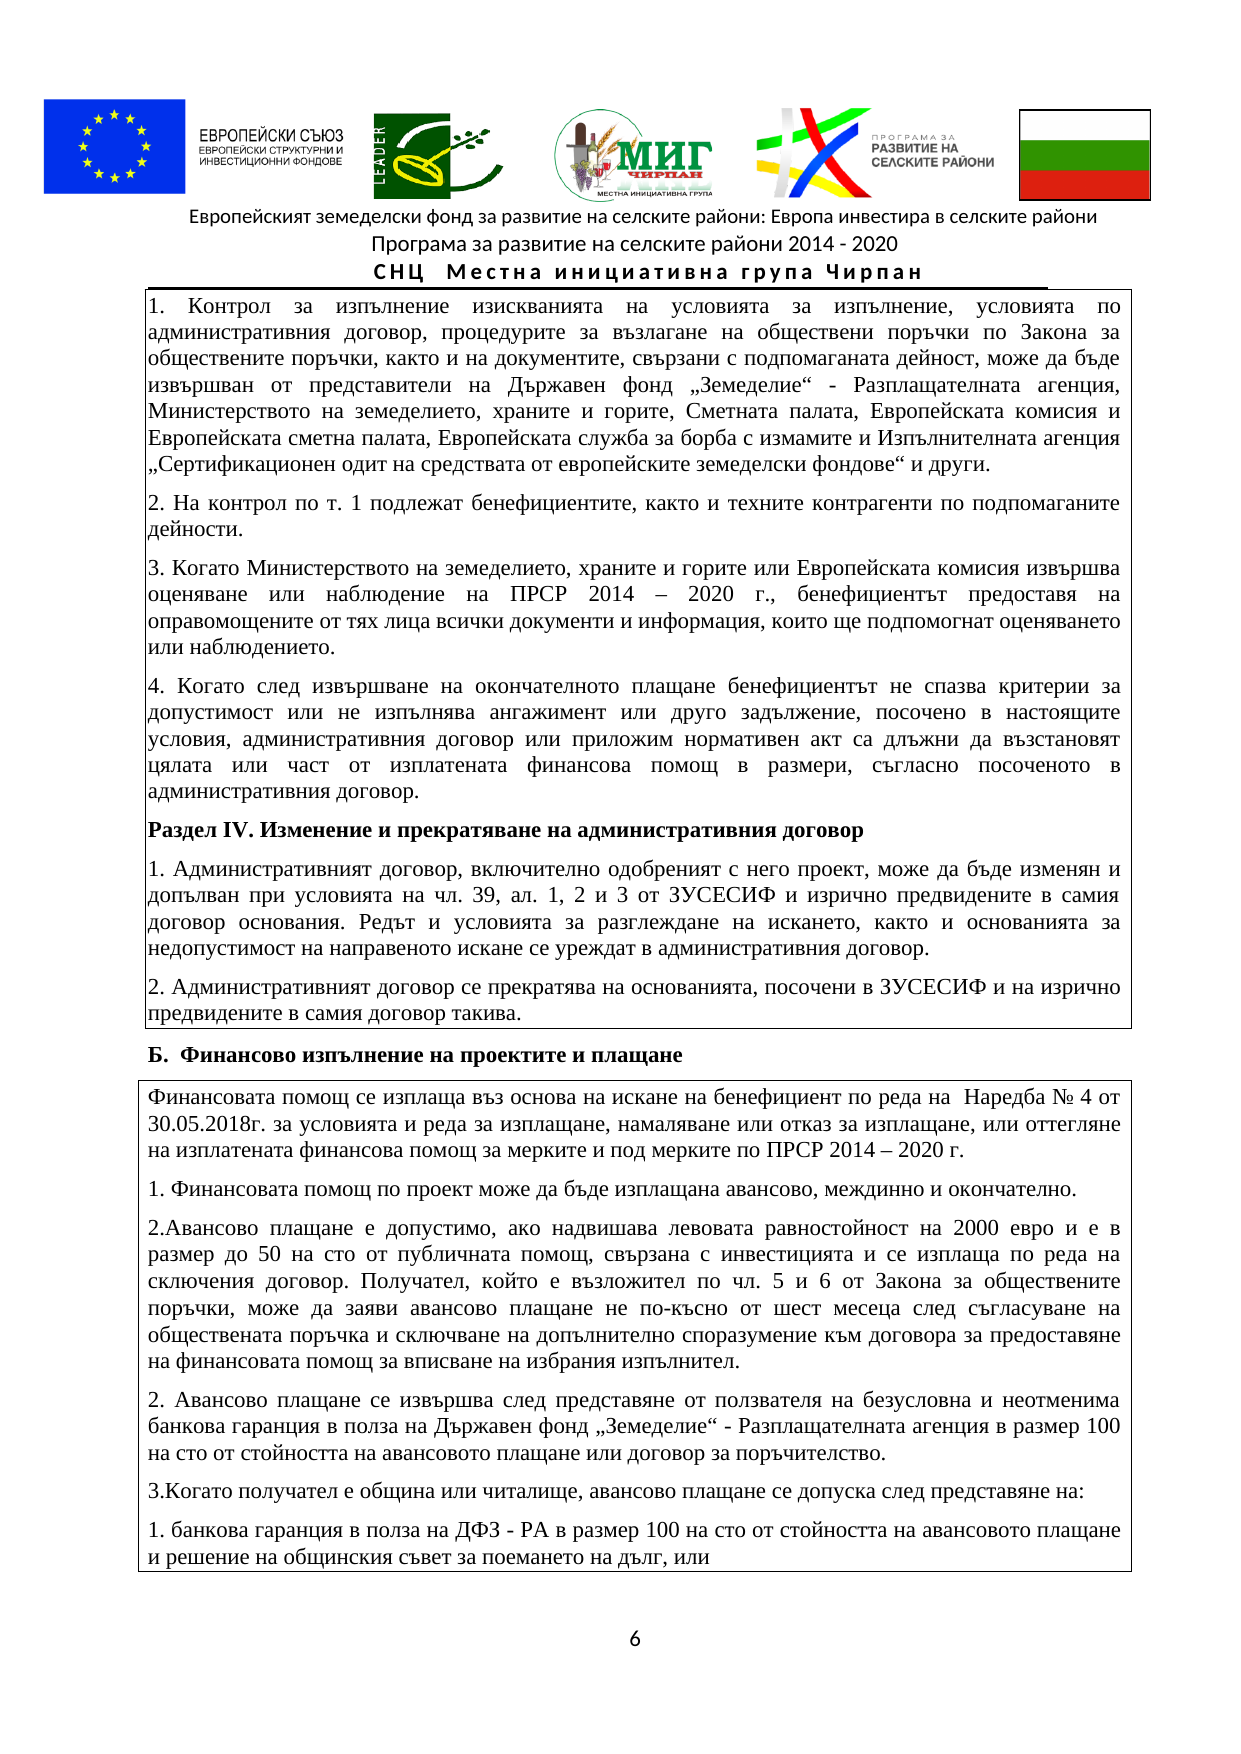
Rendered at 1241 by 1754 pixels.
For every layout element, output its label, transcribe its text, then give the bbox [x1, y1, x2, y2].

text 2. На контрол по т. 1 подлежат бенефициентите, както и техните контрагенти по подпомаганите дейности. [146, 486, 1131, 541]
text 1. Финансовата помощ по проект може да бъде изплащана авансово, междинно и окончателно. [139, 1172, 1131, 1201]
picture [554, 109, 713, 202]
text Раздел IV. Изменение и прекратяване на административния договор [146, 813, 1131, 842]
text 2.Авансово плащане е допустимо, ако надвишава левовата равностойност на 2000 евро и е в размер до 50 на сто от публичната помощ, свързана с инвестицията и се изплаща по реда на сключения договор. Получател, който е възложител по чл. 5 и 6 от Закона за обществените поръчки, може да заяви авансово плащане не по-късно от шест месеца след съгласуване на обществената поръчка и сключване на допълнително споразумение към договора за предоставяне на финансовата помощ за вписване на избрания изпълнител. [139, 1211, 1131, 1373]
text 1. Контрол за изпълнение изискванията на условията за изпълнение, условията по административния договор, процедурите за възлагане на обществени поръчки по Закона за обществените поръчки, както и на документите, свързани с подпомаганата дейност, може да бъде извършван от представители на Държавен фонд „Земеделие“ - Разплащателната агенция, Министерството на земеделието, храните и горите, Сметната палата, Европейската комисия и Европейската сметна палата, Европейската служба за борба с измамите и Изпълнителната агенция „Сертификационен одит на средствата от европейските земеделски фондове“ и други. [146, 290, 1131, 476]
text 1. Административният договор, включително одобреният с него проект, може да бъде изменян и допълван при условията на чл. 39, ал. 1, 2 и 3 от ЗУСЕСИФ и изрично предвидените в самия договор основания. Редът и условията за разглеждане на искането, както и основанията за недопустимост на направеното искане се уреждат в административния договор. [146, 852, 1131, 960]
text 2. Авансово плащане се извършва след представяне от ползвателя на безусловна и неотменима банкова гаранция в полза на Държавен фонд „Земеделие“ - Разплащателната агенция в размер 100 на сто от стойността на авансовото плащане или договор за поръчителство. [139, 1383, 1131, 1465]
text 1. банкова гаранция в полза на ДФЗ - РА в размер 100 на сто от стойността на авансовото плащане и решение на общинския съвет за поемането на дълг, или [139, 1513, 1131, 1571]
text 4. Когато след извършване на окончателното плащане бенефициентът не спазва критерии за допустимост или не изпълнява ангажимент или друго задължение, посочено в настоящите условия, административния договор или приложим нормативен акт са длъжни да възстановят цялата или част от изплатената финансова помощ в размери, съгласно посоченото в административния договор. [146, 669, 1131, 804]
picture [742, 100, 1004, 204]
text 3. Когато Министерството на земеделието, храните и горите или Европейската комисия извършва оценяване или наблюдение на ПРСР 2014 – 2020 г., бенефициентът предоставя на оправомощените от тях лица всички документи и информация, които ще подпомогнат оценяването или наблюдението. [146, 551, 1131, 659]
picture [31, 84, 507, 204]
text Б. Финансово изпълнение на проектите и плащане [148, 1041, 1122, 1068]
text 3.Когато получател е община или читалище, авансово плащане се допуска след представяне на: [139, 1474, 1131, 1504]
text Финансовата помощ се изплаща въз основа на искане на бенефициент по реда на Наредба № 4 от 30.05.2018г. за условията и реда за изплащане, намаляване или отказ за изплащане, или оттегляне на изплатената финансова помощ за мерките и под мерките по ПРСР 2014 – 2020 г. [139, 1081, 1131, 1162]
text 2. Административният договор се прекратява на основанията, посочени в ЗУСЕСИФ и на изрично предвидените в самия договор такива. [146, 970, 1131, 1028]
